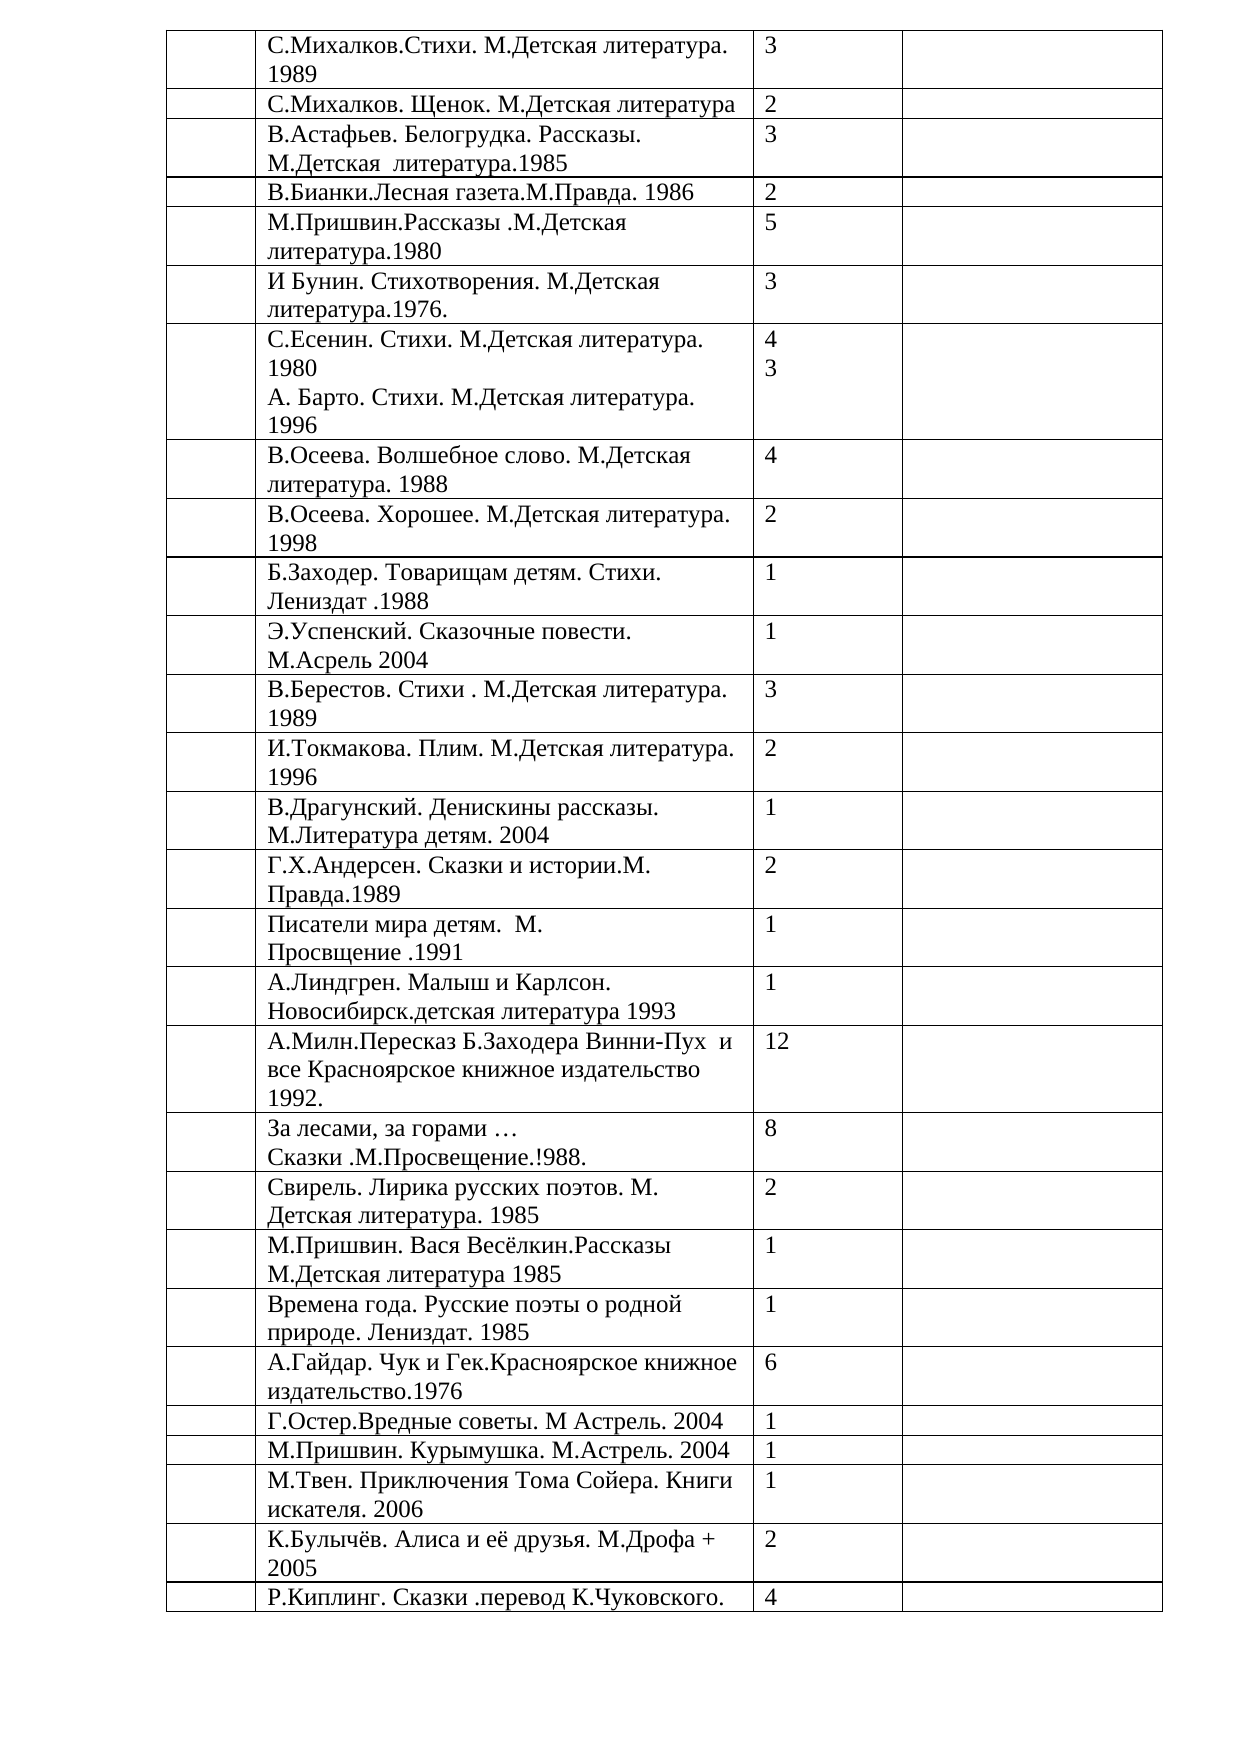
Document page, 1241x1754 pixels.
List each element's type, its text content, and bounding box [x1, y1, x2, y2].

table_cell 6 [754, 1347, 902, 1405]
table_cell 4 [754, 440, 902, 498]
table_cell 1 [754, 558, 902, 615]
table_cell И Бунин. Стихотворения. М.Детская литература.1976. [256, 266, 753, 323]
table_cell В.Берестов. Стихи . М.Детская литература. 1989 [256, 675, 753, 732]
table_cell 2 [754, 499, 902, 556]
table_cell [167, 266, 255, 323]
table_cell [903, 1465, 1162, 1523]
table_cell [167, 1583, 255, 1611]
table_cell А.Гайдар. Чук и Гек.Красноярское книжное издательство.1976 [256, 1347, 753, 1405]
table_cell 1 [754, 792, 902, 849]
table_cell С.Михалков.Стихи. М.Детская литература. 1989 [256, 31, 753, 88]
table_cell [903, 1347, 1162, 1405]
table_cell М.Пришвин. Вася Весёлкин.Рассказы М.Детская литература 1985 [256, 1230, 753, 1288]
table_cell Б.Заходер. Товарищам детям. Стихи. Лениздат .1988 [256, 558, 753, 615]
table_cell [903, 440, 1162, 498]
table_cell [903, 1524, 1162, 1581]
table_cell [167, 1436, 255, 1464]
table_cell Времена года. Русские поэты о родной природе. Лениздат. 1985 [256, 1289, 753, 1346]
table_cell [167, 967, 255, 1025]
table_cell [167, 1406, 255, 1434]
table_cell За лесами, за горами …Сказки .М.Просвещение.!988. [256, 1113, 753, 1171]
table_cell [167, 324, 255, 439]
table_cell [167, 31, 255, 88]
table_cell [903, 1436, 1162, 1464]
table_cell [167, 733, 255, 791]
table_cell [903, 792, 1162, 849]
table_cell [167, 207, 255, 265]
table_cell [903, 1026, 1162, 1112]
table_cell 1 [754, 1406, 902, 1434]
table_cell А.Линдгрен. Малыш и Карлсон. Новосибирск.детская литература 1993 [256, 967, 753, 1025]
table_cell 3 [754, 266, 902, 323]
table_cell А.Милн.Пересказ Б.Заходера Винни-Пух и все Красноярское книжное издательство 1992. [256, 1026, 753, 1112]
table_cell [903, 733, 1162, 791]
table_cell [903, 31, 1162, 88]
table_cell [903, 1113, 1162, 1171]
table_cell Писатели мира детям. М. Просвщение .1991 [256, 909, 753, 966]
table_cell В.Осеева. Хорошее. М.Детская литература. 1998 [256, 499, 753, 556]
table_cell 1 [754, 1436, 902, 1464]
table_cell 5 [754, 207, 902, 265]
table_cell С.Есенин. Стихи. М.Детская литература. 1980 А. Барто. Стихи. М.Детская литература. 1996 [256, 324, 753, 439]
table_cell [167, 1230, 255, 1288]
table_cell В.Осеева. Волшебное слово. М.Детская литература. 1988 [256, 440, 753, 498]
table_cell [903, 850, 1162, 908]
table_cell М.Твен. Приключения Тома Сойера. Книги искателя. 2006 [256, 1465, 753, 1523]
table_cell 4 3 [754, 324, 902, 439]
table_cell 2 [754, 850, 902, 908]
table_cell [903, 119, 1162, 176]
table_cell 2 [754, 733, 902, 791]
table_cell [167, 89, 255, 118]
table_cell [903, 967, 1162, 1025]
table_cell 4 [754, 1583, 902, 1611]
table_cell [903, 324, 1162, 439]
table_cell 1 [754, 1465, 902, 1523]
table_cell М.Пришвин. Курымушка. М.Астрель. 2004 [256, 1436, 753, 1464]
table_cell [167, 909, 255, 966]
table_cell 1 [754, 1230, 902, 1288]
table_cell [903, 266, 1162, 323]
table_cell [903, 1172, 1162, 1229]
table_cell [903, 675, 1162, 732]
table_cell [903, 499, 1162, 556]
table_cell 3 [754, 675, 902, 732]
table_cell [167, 1347, 255, 1405]
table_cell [256, 1583, 753, 1611]
table_cell [167, 1113, 255, 1171]
table_cell М.Пришвин.Рассказы .М.Детская литература.1980 [256, 207, 753, 265]
table_cell [167, 616, 255, 673]
table_cell 8 [754, 1113, 902, 1171]
table_cell [167, 1026, 255, 1112]
table_cell [903, 909, 1162, 966]
table_cell 1 [754, 967, 902, 1025]
table_cell [167, 675, 255, 732]
table_cell [167, 499, 255, 556]
table_cell 1 [754, 909, 902, 966]
table_cell В.Бианки.Лесная газета.М.Правда. 1986 [256, 178, 753, 206]
table_cell 1 [754, 616, 902, 673]
table_cell [167, 119, 255, 176]
table_cell [167, 1524, 255, 1581]
table_cell [167, 850, 255, 908]
table_cell [167, 178, 255, 206]
table_cell С.Михалков. Щенок. М.Детская литература [256, 89, 753, 118]
table_cell [903, 558, 1162, 615]
table_cell [903, 1289, 1162, 1346]
table_cell 1 [754, 1289, 902, 1346]
table_cell [903, 1406, 1162, 1434]
table_cell [167, 558, 255, 615]
table_cell 12 [754, 1026, 902, 1112]
table_cell [903, 1230, 1162, 1288]
table_cell В.Драгунский. Денискины рассказы. М.Литература детям. 2004 [256, 792, 753, 849]
table_cell [903, 1583, 1162, 1611]
table_cell 3 [754, 119, 902, 176]
table_cell 2 [754, 178, 902, 206]
table_cell И.Токмакова. Плим. М.Детская литература. 1996 [256, 733, 753, 791]
table_cell [903, 89, 1162, 118]
table_cell [167, 1172, 255, 1229]
table_cell [903, 178, 1162, 206]
table_cell Г.Х.Андерсен. Сказки и истории.М. Правда.1989 [256, 850, 753, 908]
table_cell 2 [754, 1524, 902, 1581]
table_cell В.Астафьев. Белогрудка. Рассказы. М.Детская литература.1985 [256, 119, 753, 176]
table_cell [903, 207, 1162, 265]
table_cell Свирель. Лирика русских поэтов. М. Детская литература. 1985 [256, 1172, 753, 1229]
table_cell [167, 440, 255, 498]
table_cell К.Булычёв. Алиса и её друзья. М.Дрофа + 2005 [256, 1524, 753, 1581]
table_cell 3 [754, 31, 902, 88]
table_cell 2 [754, 89, 902, 118]
table_cell [167, 792, 255, 849]
table_cell [167, 1289, 255, 1346]
table_cell [167, 1465, 255, 1523]
table_cell [903, 616, 1162, 673]
table_cell Э.Успенский. Сказочные повести. М.Асрель 2004 [256, 616, 753, 673]
table_cell 2 [754, 1172, 902, 1229]
table_cell Г.Остер.Вредные советы. М Астрель. 2004 [256, 1406, 753, 1434]
